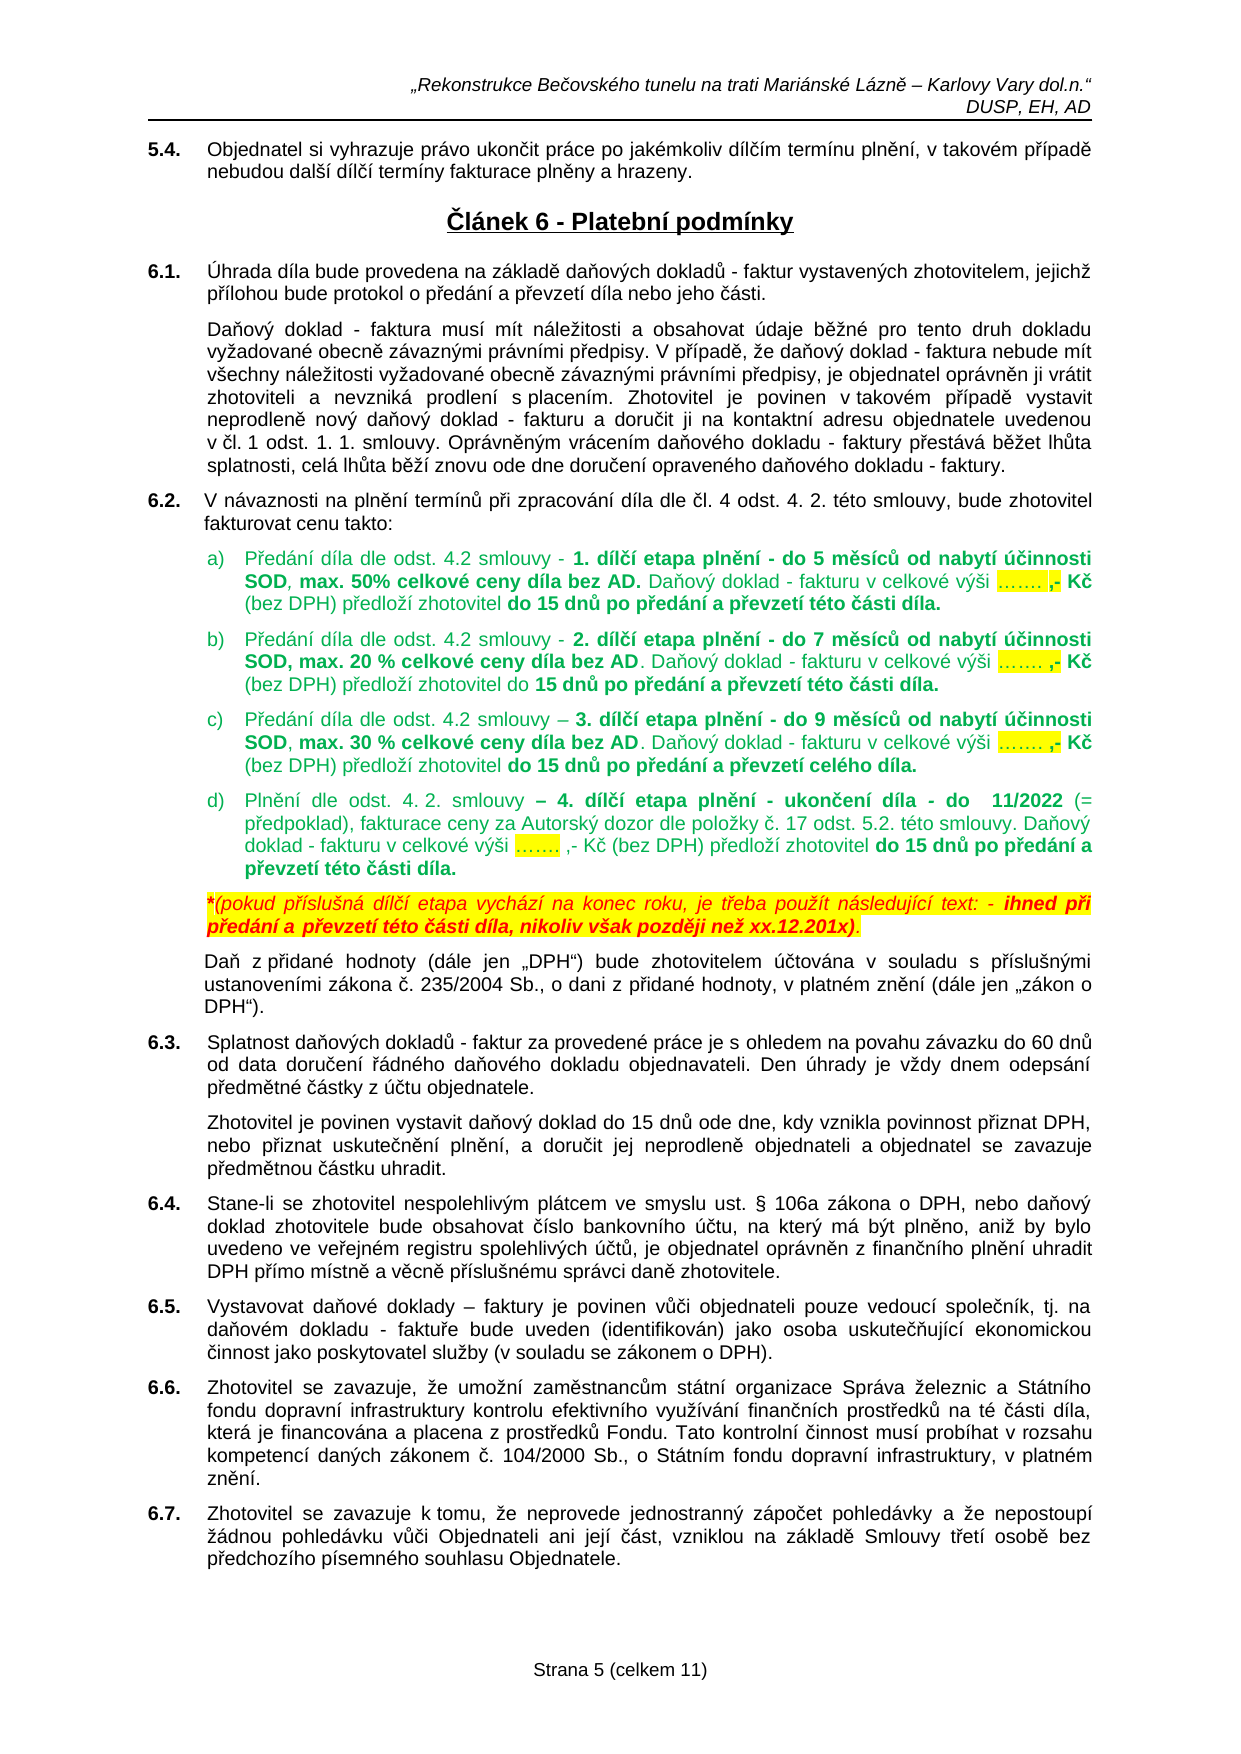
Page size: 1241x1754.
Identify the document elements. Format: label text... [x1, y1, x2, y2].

subtitle Předání díla dle odst. 4.2 smlouvy - 1. dílčí etapa plnění - do 5 měsíců od nabytí účinnosti SOD, max. 50% celkové ceny díla bez AD. Daňový doklad - fakturu v celkové výši ……. ,- Kč (bez DPH) předloží zhotovitel do 15 dnů po předání a převzetí této části díla. [207, 547, 1092, 615]
subtitle Předání díla dle odst. 4.2 smlouvy - 2. dílčí etapa plnění - do 7 měsíců od nabytí účinnosti SOD, max. 20 % celkové ceny díla bez AD. Daňový doklad - fakturu v celkové výši ……. ,- Kč (bez DPH) předloží zhotovitel do 15 dnů po předání a převzetí této části díla. [207, 627, 1092, 696]
subtitle Plnění dle odst. 4. 2. smlouvy – 4. dílčí etapa plnění - ukončení díla - do 11/2022 (= předpoklad), fakturace ceny za Autorský dozor dle položky č. 17 odst. 5.2. této smlouvy. Daňový doklad - fakturu v celkové výši ……. ,- Kč (bez DPH) předloží zhotovitel do 15 dnů po předání a převzetí této části díla. [207, 789, 1092, 879]
text Zhotovitel je povinen vystavit daňový doklad do 15 dnů ode dne, kdy vznikla povinnost přiznat DPH, nebo přiznat uskutečnění plnění, a doručit jej neprodleně objednateli a objednatel se zavazuje předmětnou částku uhradit. [207, 1111, 1092, 1179]
text 6.4. Stane-li se zhotovitel nespolehlivým plátcem ve smyslu ust. § 106a zákona o DPH, nebo daňový doklad zhotovitele bude obsahovat číslo bankovního účtu, na který má být plněno, aniž by bylo uvedeno ve veřejném registru spolehlivých účtů, je objednatel oprávněn z finančního plnění uhradit DPH přímo místně a věcně příslušnému správci daně zhotovitele. [148, 1192, 1092, 1283]
subtitle *(pokud příslušná dílčí etapa vychází na konec roku, je třeba použít následující text: - ihned při předání a převzetí této části díla, nikoliv však později než xx.12.201x). [861, 892, 1092, 937]
text 6.7. Zhotovitel se zavazuje k tomu, že neprovede jednostranný zápočet pohledávky a že nepostoupí žádnou pohledávku vůči Objednateli ani její část, vzniklou na základě Smlouvy třetí osobě bez předchozího písemného souhlasu Objednatele. [148, 1502, 1092, 1570]
text 6.1. Úhrada díla bude provedena na základě daňových dokladů - faktur vystavených zhotovitelem, jejichž přílohou bude protokol o předání a převzetí díla nebo jeho části. [148, 259, 1092, 305]
text 6.6. Zhotovitel se zavazuje, že umožní zaměstnancům státní organizace Správa železnic a Státního fondu dopravní infrastruktury kontrolu efektivního využívání finančních prostředků na té části díla, která je financována a placena z prostředků Fondu. Tato kontrolní činnost musí probíhat v rozsahu kompetencí daných zákonem č. 104/2000 Sb., o Státním fondu dopravní infrastruktury, v platném znění. [148, 1376, 1092, 1489]
text 6.2. V návaznosti na plnění termínů při zpracování díla dle čl. 4 odst. 4. 2. této smlouvy, bude zhotovitel fakturovat cenu takto: [148, 489, 1092, 534]
subtitle Předání díla dle odst. 4.2 smlouvy – 3. dílčí etapa plnění - do 9 měsíců od nabytí účinnosti SOD, max. 30 % celkové ceny díla bez AD. Daňový doklad - fakturu v celkové výši ……. ,- Kč (bez DPH) předloží zhotovitel do 15 dnů po předání a převzetí celého díla. [207, 708, 1092, 776]
text Daň z přidané hodnoty (dále jen „DPH“) bude zhotovitelem účtována v souladu s příslušnými ustanoveními zákona č. 235/2004 Sb., o dani z přidané hodnoty, v platném znění (dále jen „zákon o DPH“). [148, 950, 1092, 1018]
text 6.3. Splatnost daňových dokladů - faktur za provedené práce je s ohledem na povahu závazku do 60 dnů od data doručení řádného daňového dokladu objednavateli. Den úhrady je vždy dnem odepsání předmětné částky z účtu objednatele. [148, 1031, 1092, 1099]
subtitle Článek 6 - Platební podmínky [148, 207, 1092, 236]
text 5.4. Objednatel si vyhrazuje právo ukončit práce po jakémkoliv dílčím termínu plnění, v takovém případě nebudou další dílčí termíny fakturace plněny a hrazeny. [148, 137, 1092, 183]
text Daňový doklad - faktura musí mít náležitosti a obsahovat údaje běžné pro tento druh dokladu vyžadované obecně závaznými právními předpisy. V případě, že daňový doklad - faktura nebude mít všechny náležitosti vyžadované obecně závaznými právními předpisy, je objednatel oprávněn ji vrátit zhotoviteli a nevzniká prodlení s placením. Zhotovitel je povinen v takovém případě vystavit neprodleně nový daňový doklad - fakturu a doručit ji na kontaktní adresu objednatele uvedenou v čl. 1 odst. 1. 1. smlouvy. Oprávněným vrácením daňového dokladu - faktury přestává běžet lhůta splatnosti, celá lhůta běží znovu ode dne doručení opraveného daňového dokladu - faktury. [207, 317, 1092, 476]
text 6.5. Vystavovat daňové doklady – faktury je povinen vůči objednateli pouze vedoucí společník, tj. na daňovém dokladu - faktuře bude uveden (identifikován) jako osoba uskutečňující ekonomickou činnost jako poskytovatel služby (v souladu se zákonem o DPH). [148, 1295, 1092, 1363]
